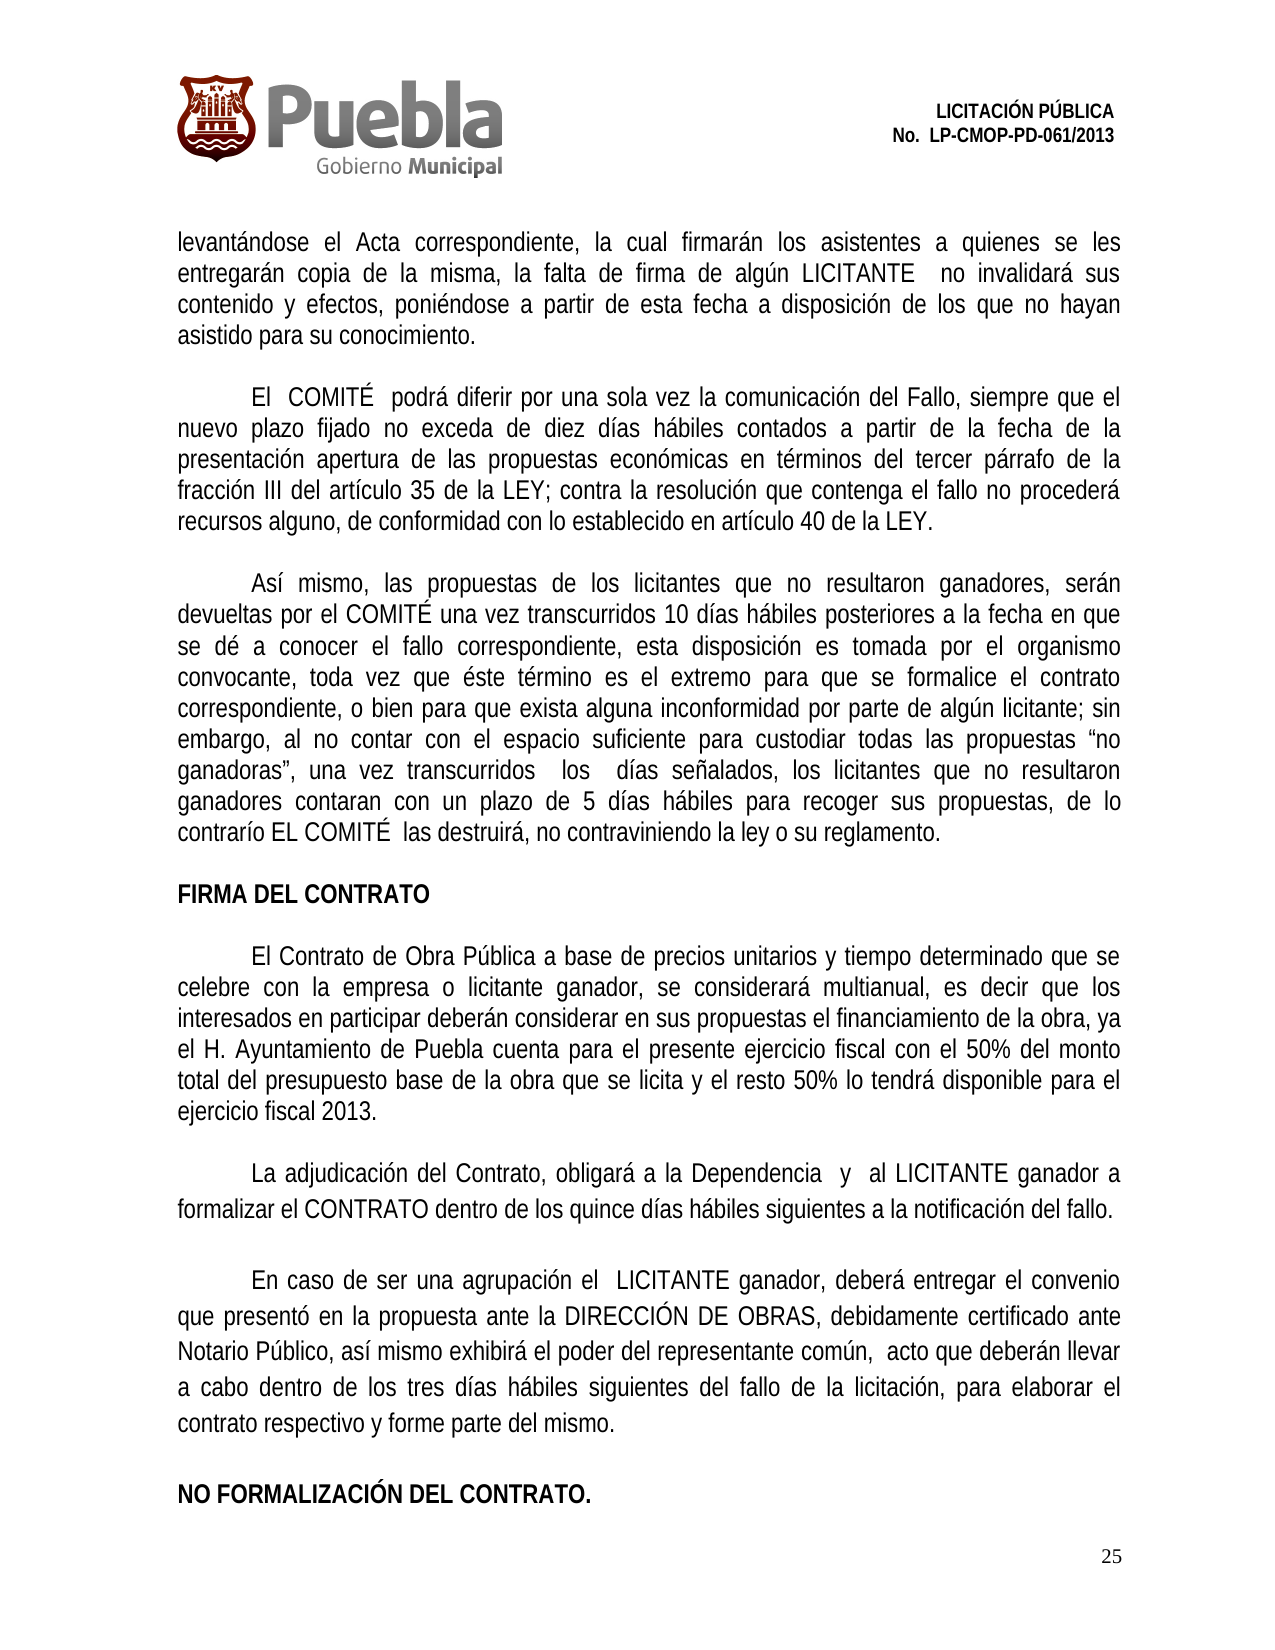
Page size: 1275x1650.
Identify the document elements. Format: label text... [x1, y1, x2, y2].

text El Contrato de Obra Pública a base de precios unitarios y tiempo determinado que se celebre con la empresa o licitante ganador, se considerará multianual, es decir que los interesados en participar deberán considerar en sus propuestas el financiamiento de la obra, ya el H. Ayuntamiento de Puebla cuenta para el presente ejercicio fiscal con el 50% del monto total del presupuesto base de la obra que se licita y el resto 50% lo tendrá disponible para el ejercicio fiscal 2013. [177, 940, 1122, 1126]
text Así mismo, las propuestas de los licitantes que no resultaron ganadores, serán devueltas por el COMITÉ una vez transcurridos 10 días hábiles posteriores a la fecha en que se dé a conocer el fallo correspondiente, esta disposición es tomada por el organismo convocante, toda vez que éste término es el extremo para que se formalice el contrato correspondiente, o bien para que exista alguna inconformidad por parte de algún licitante; sin embargo, al no contar con el espacio suficiente para custodiar todas las propuestas “no ganadoras”, una vez transcurridos los días señalados, los licitantes que no resultaron ganadores contaran con un plazo de 5 días hábiles para recoger sus propuestas, de lo contrarío EL COMITÉ las destruirá, no contraviniendo la ley o su reglamento. [177, 568, 1122, 847]
text La adjudicación del Contrato, obligará a la Dependencia y al LICITANTE ganador a formalizar el CONTRATO dentro de los quince días hábiles siguientes a la notificación del fallo. [177, 1157, 1122, 1224]
picture [177, 75, 502, 178]
text El COMITÉ podrá diferir por una sola vez la comunicación del Fallo, siempre que el nuevo plazo fijado no exceda de diez días hábiles contados a partir de la fecha de la presentación apertura de las propuestas económicas en términos del tercer párrafo de la fracción III del artículo 35 de la LEY; contra la resolución que contenga el fallo no procederá recursos alguno, de conformidad con lo establecido en artículo 40 de la LEY. [177, 381, 1122, 537]
text NO FORMALIZACIÓN DEL CONTRATO. [177, 1478, 1122, 1509]
text FIRMA DEL CONTRATO [177, 878, 1122, 909]
text En caso de ser una agrupación el LICITANTE ganador, deberá entregar el convenio que presentó en la propuesta ante la DIRECCIÓN DE OBRAS, debidamente certificado ante Notario Público, así mismo exhibirá el poder del representante común, acto que deberán llevar a cabo dentro de los tres días hábiles siguientes del fallo de la licitación, para elaborar el contrato respectivo y forme parte del mismo. [177, 1264, 1122, 1438]
